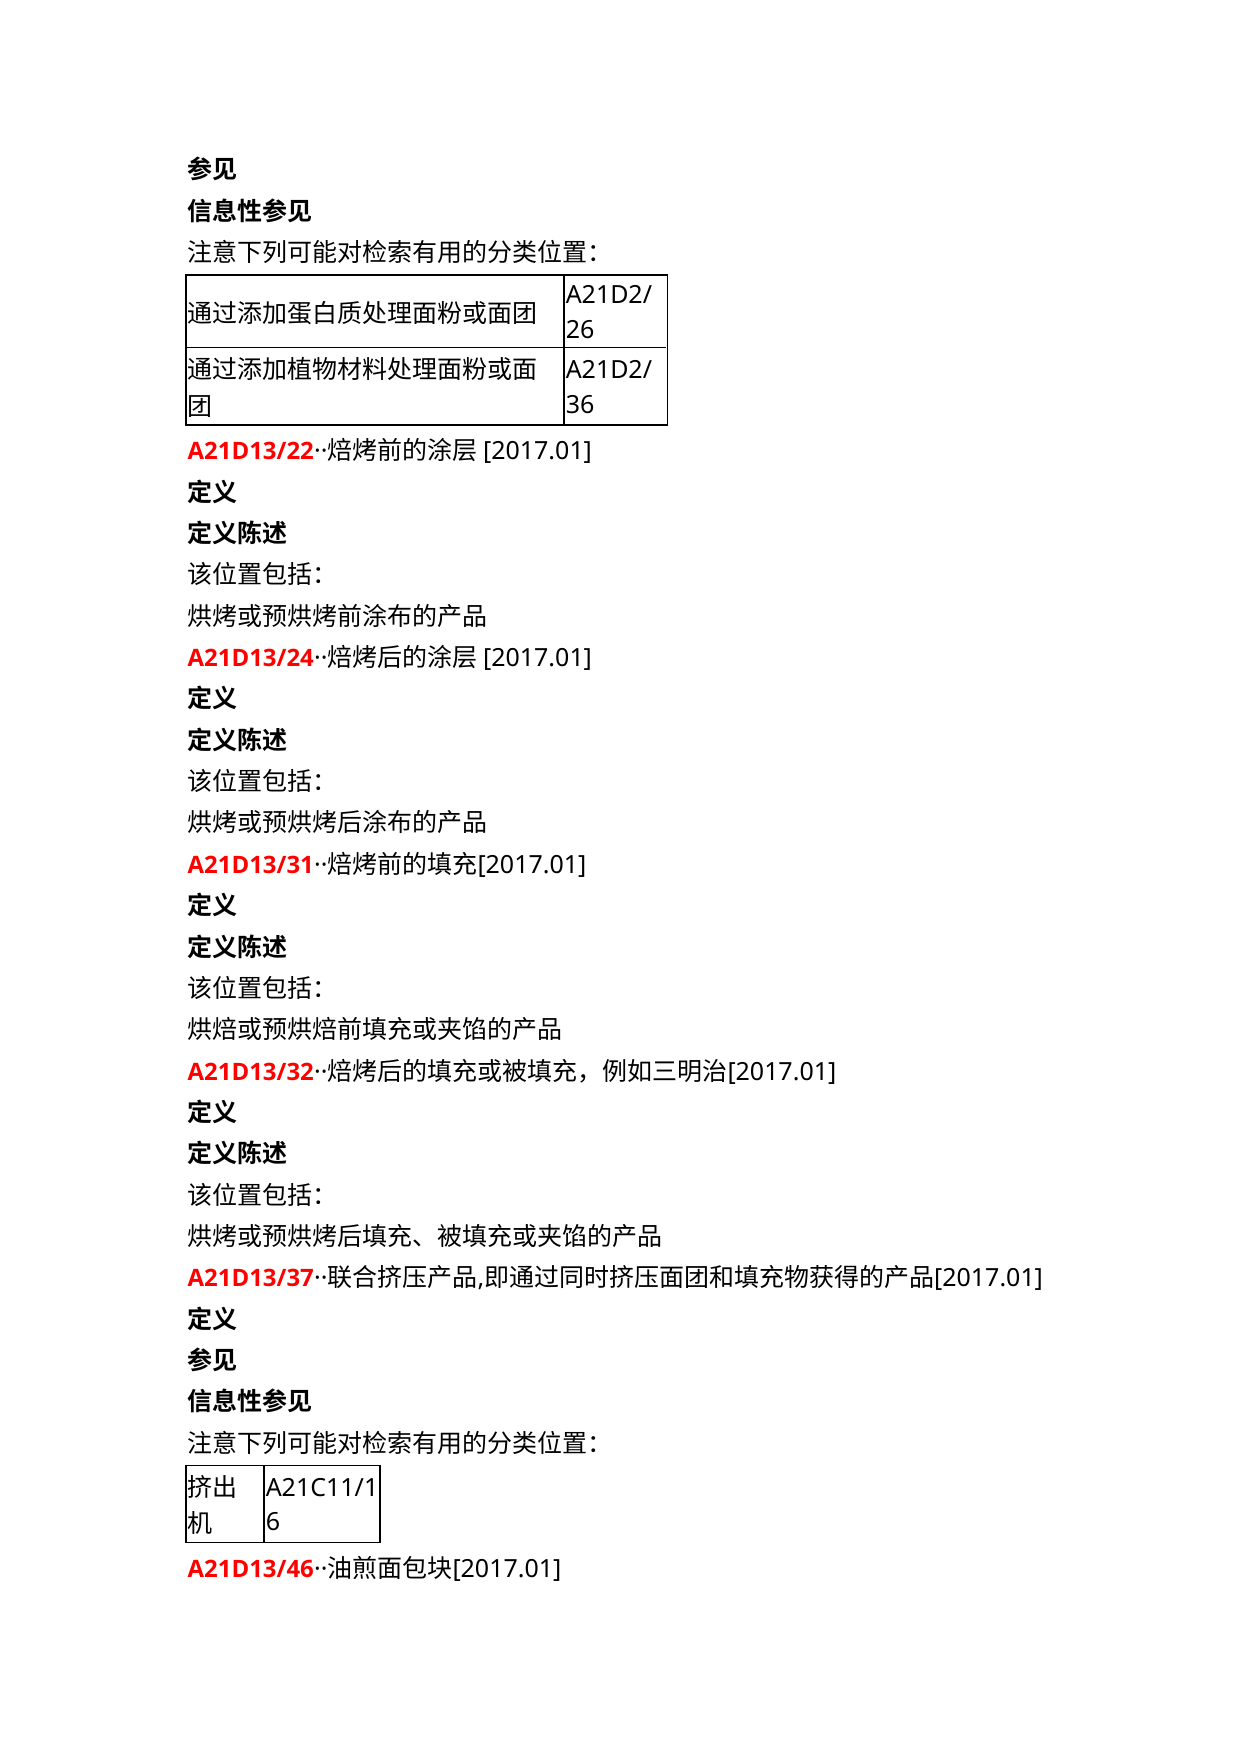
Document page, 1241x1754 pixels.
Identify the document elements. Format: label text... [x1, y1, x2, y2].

text A21D13/37··联合挤压产品,即通过同时挤压面团和填充物获得的产品[2017.01] [187, 1258, 1053, 1294]
table_cell 通过添加植物材料处理面粉或面团 [187, 348, 563, 424]
text 定义 [187, 886, 1053, 922]
text A21D13/32··焙烤后的填充或被填充，例如三明治[2017.01] [187, 1051, 1053, 1087]
text 定义 [187, 679, 1053, 715]
text 定义 [187, 1299, 1053, 1335]
text 定义 [187, 472, 1053, 508]
text A21D13/22··焙烤前的涂层 [2017.01] [187, 431, 1053, 467]
table_header 挤出机 [187, 1466, 263, 1542]
text A21D13/31··焙烤前的填充[2017.01] [187, 844, 1053, 881]
text 定义陈述 [187, 513, 1053, 550]
text 烘烤或预烘烤后填充、被填充或夹馅的产品 [187, 1216, 1053, 1253]
table_header A21C11/16 [265, 1466, 379, 1542]
text 该位置包括： [187, 1175, 1053, 1211]
text A21D13/46··油煎面包块[2017.01] [187, 1548, 1053, 1585]
text 参见 [187, 1341, 1053, 1377]
text 定义陈述 [187, 1134, 1053, 1170]
table_header 通过添加蛋白质处理面粉或面团 [187, 276, 563, 347]
text 定义陈述 [187, 720, 1053, 756]
text 该位置包括： [187, 968, 1053, 1004]
text 参见 [187, 150, 1053, 186]
text 烘烤或预烘烤前涂布的产品 [187, 596, 1053, 632]
text 该位置包括： [187, 762, 1053, 798]
table_header A21D2/26 [565, 276, 667, 347]
text 信息性参见 [187, 1382, 1053, 1418]
text 注意下列可能对检索有用的分类位置： [187, 233, 1053, 269]
text A21D13/24··焙烤后的涂层 [2017.01] [187, 637, 1053, 674]
text 定义陈述 [187, 927, 1053, 963]
text 该位置包括： [187, 555, 1053, 591]
text 注意下列可能对检索有用的分类位置： [187, 1423, 1053, 1459]
text 信息性参见 [187, 191, 1053, 228]
table_cell A21D2/36 [565, 347, 667, 424]
text 烘烤或预烘烤后涂布的产品 [187, 803, 1053, 839]
text 烘焙或预烘焙前填充或夹馅的产品 [187, 1010, 1053, 1046]
text 定义 [187, 1092, 1053, 1129]
